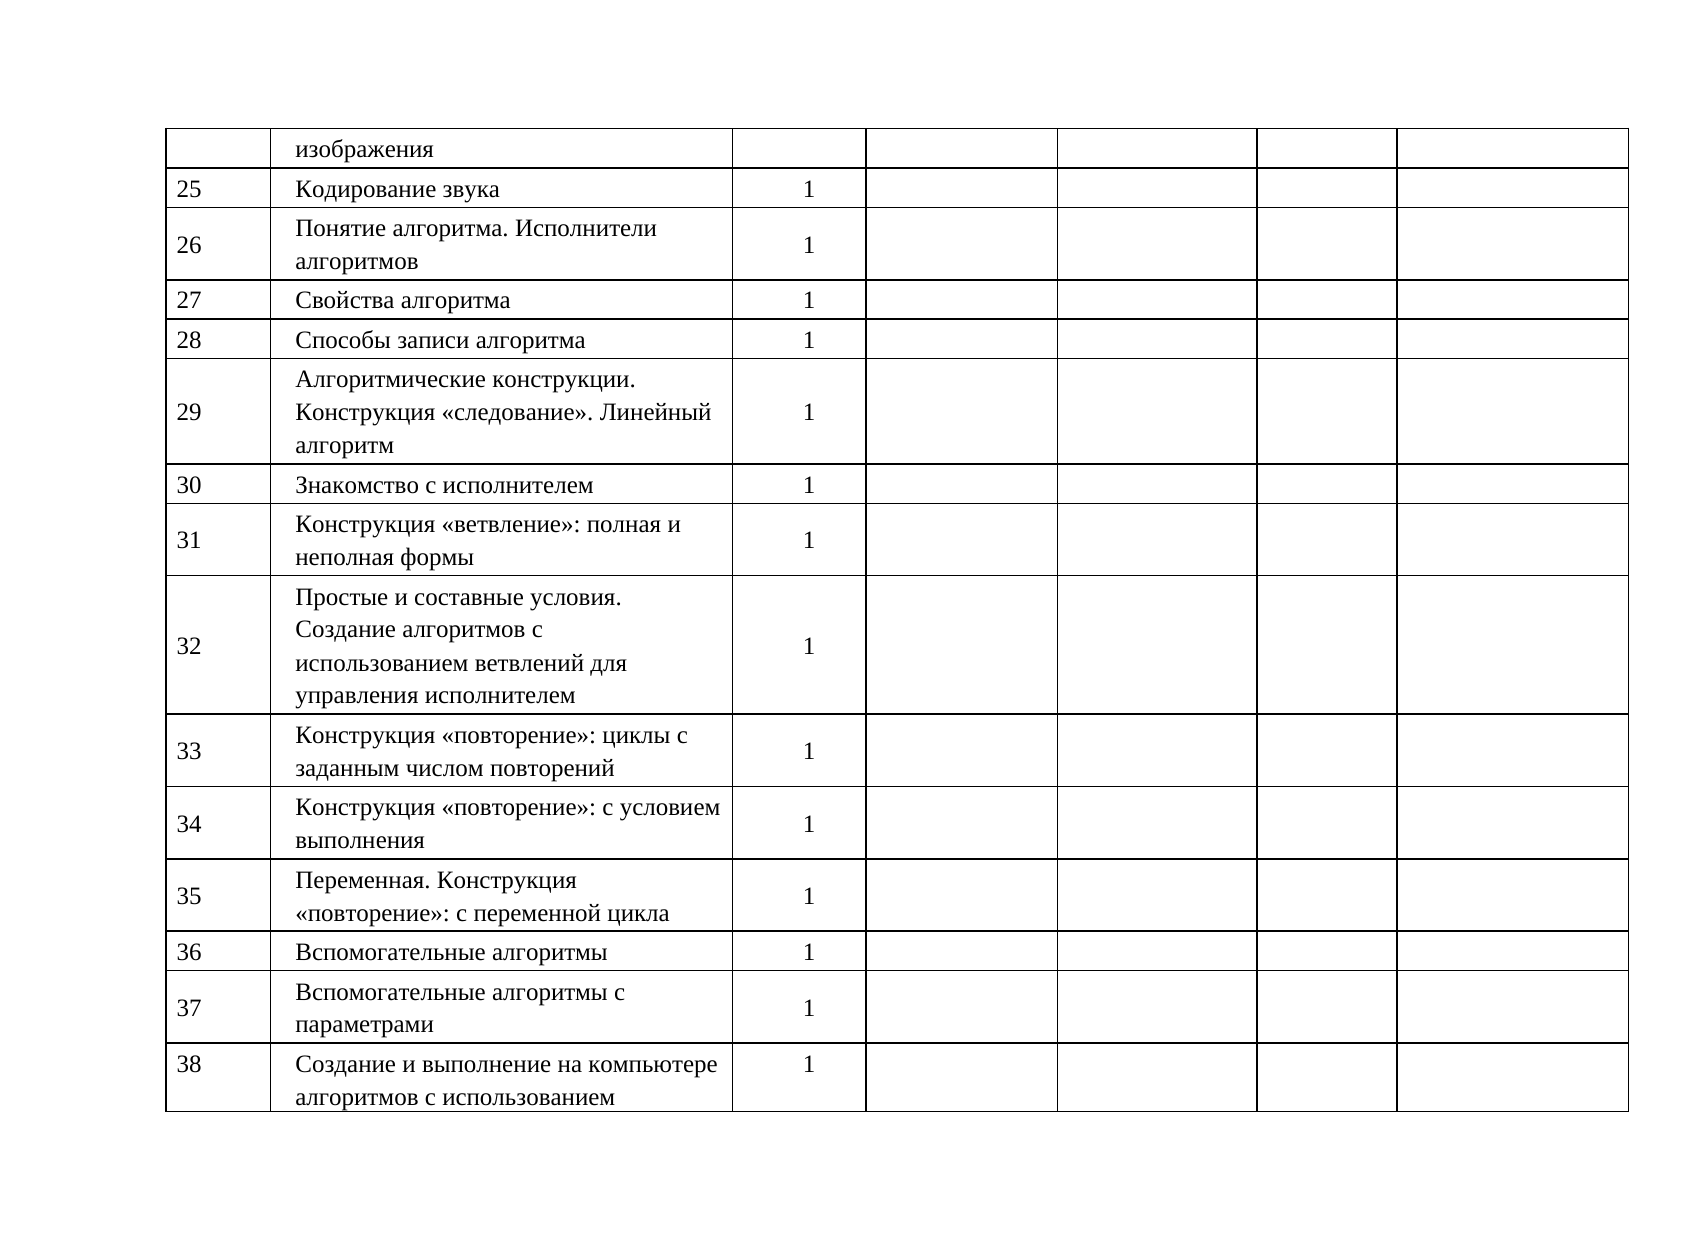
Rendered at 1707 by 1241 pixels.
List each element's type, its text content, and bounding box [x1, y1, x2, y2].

table_cell [867, 208, 1057, 279]
table_cell 1 [733, 576, 865, 713]
table_cell Свойства алгоритма [271, 281, 732, 318]
table_cell 1 [733, 1044, 865, 1111]
table_cell 1 [733, 465, 865, 502]
table_cell Вспомогательные алгоритмы [271, 932, 732, 970]
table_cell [271, 129, 732, 167]
table_cell 33 [167, 715, 270, 786]
table_cell [1058, 715, 1256, 786]
table_cell [1258, 169, 1396, 206]
table_cell 37 [167, 971, 270, 1042]
table_cell [1058, 320, 1256, 358]
table_cell [1258, 281, 1396, 318]
table_cell 1 [733, 169, 865, 206]
table_cell [1398, 208, 1628, 279]
table_cell Простые и составные условия. Создание алгоритмов с использованием ветвлений для управления исполнителем [271, 576, 732, 713]
table_cell [1398, 1044, 1628, 1111]
table_cell [1058, 359, 1256, 463]
table_cell 1 [733, 208, 865, 279]
table_cell Конструкция «ветвление»: полная и неполная формы [271, 504, 732, 575]
table_cell [1398, 465, 1628, 502]
table_cell [1398, 787, 1628, 858]
table_cell Конструкция «повторение»: с условием выполнения [271, 787, 732, 858]
table_cell Переменная. Конструкция «повторение»: с переменной цикла [271, 860, 732, 930]
table_cell Знакомство с исполнителем [271, 465, 732, 502]
table_cell [1398, 129, 1628, 167]
table_cell [1398, 860, 1628, 930]
table_cell Способы записи алгоритма [271, 320, 732, 358]
table_cell [1058, 281, 1256, 318]
table_cell [867, 932, 1057, 970]
table_cell 1 [733, 932, 865, 970]
table_cell [867, 129, 1057, 167]
table_cell [1058, 971, 1256, 1042]
table_cell 1 [733, 787, 865, 858]
table_cell 35 [167, 860, 270, 930]
table_cell [867, 971, 1057, 1042]
table_cell [1258, 320, 1396, 358]
table_cell [1058, 1044, 1256, 1111]
table_cell [867, 504, 1057, 575]
table_cell [867, 359, 1057, 463]
table_cell [1398, 359, 1628, 463]
table_cell [1258, 971, 1396, 1042]
table_cell Вспомогательные алгоритмы с параметрами [271, 971, 732, 1042]
table_cell 34 [167, 787, 270, 858]
table_cell Конструкция «повторение»: циклы с заданным числом повторений [271, 715, 732, 786]
table_cell [867, 320, 1057, 358]
table_cell 1 [733, 320, 865, 358]
table_cell 1 [733, 860, 865, 930]
table_cell 1 [733, 129, 865, 167]
table_cell Понятие алгоритма. Исполнители алгоритмов [271, 208, 732, 279]
table_cell 1 [733, 281, 865, 318]
table_cell 24 [167, 129, 270, 167]
table_cell [867, 860, 1057, 930]
table_cell [1058, 465, 1256, 502]
table_cell 1 [733, 715, 865, 786]
table_cell [867, 281, 1057, 318]
table_cell [867, 576, 1057, 713]
table_cell 1 [733, 359, 865, 463]
table_cell 32 [167, 576, 270, 713]
table_cell [1398, 320, 1628, 358]
table_cell 1 [733, 504, 865, 575]
table_cell [1058, 129, 1256, 167]
table_cell [1058, 860, 1256, 930]
table_cell 25 [167, 169, 270, 206]
table_cell Алгоритмические конструкции. Конструкция «следование». Линейный алгоритм [271, 359, 732, 463]
table_cell [1058, 504, 1256, 575]
table_cell 30 [167, 465, 270, 502]
table_cell [1058, 787, 1256, 858]
table_cell [1058, 169, 1256, 206]
table_cell [867, 465, 1057, 502]
table_cell [1258, 787, 1396, 858]
table_cell [1258, 932, 1396, 970]
table_cell [1258, 465, 1396, 502]
table_cell 36 [167, 932, 270, 970]
table_cell [1398, 576, 1628, 713]
table_cell 27 [167, 281, 270, 318]
table_cell [1398, 281, 1628, 318]
table_cell [1258, 208, 1396, 279]
table_cell [867, 787, 1057, 858]
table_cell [271, 1044, 732, 1111]
table_cell 26 [167, 208, 270, 279]
table_cell [867, 1044, 1057, 1111]
table_cell [1398, 932, 1628, 970]
table_cell [1258, 504, 1396, 575]
table_cell 29 [167, 359, 270, 463]
table_cell [1258, 715, 1396, 786]
table_cell 38 [167, 1044, 270, 1111]
table_cell 28 [167, 320, 270, 358]
table_cell [1058, 576, 1256, 713]
table_cell 1 [733, 971, 865, 1042]
table_cell Кодирование звука [271, 169, 732, 206]
table_cell [1398, 169, 1628, 206]
table_cell [1258, 576, 1396, 713]
table_cell [1398, 715, 1628, 786]
table_cell [867, 169, 1057, 206]
table_cell [1258, 129, 1396, 167]
table_cell [1398, 504, 1628, 575]
table_cell [1058, 932, 1256, 970]
table_cell [1258, 359, 1396, 463]
table_cell [867, 715, 1057, 786]
table_cell [1398, 971, 1628, 1042]
table_cell [1058, 208, 1256, 279]
table_cell 31 [167, 504, 270, 575]
table_cell [1258, 860, 1396, 930]
table_cell [1258, 1044, 1396, 1111]
